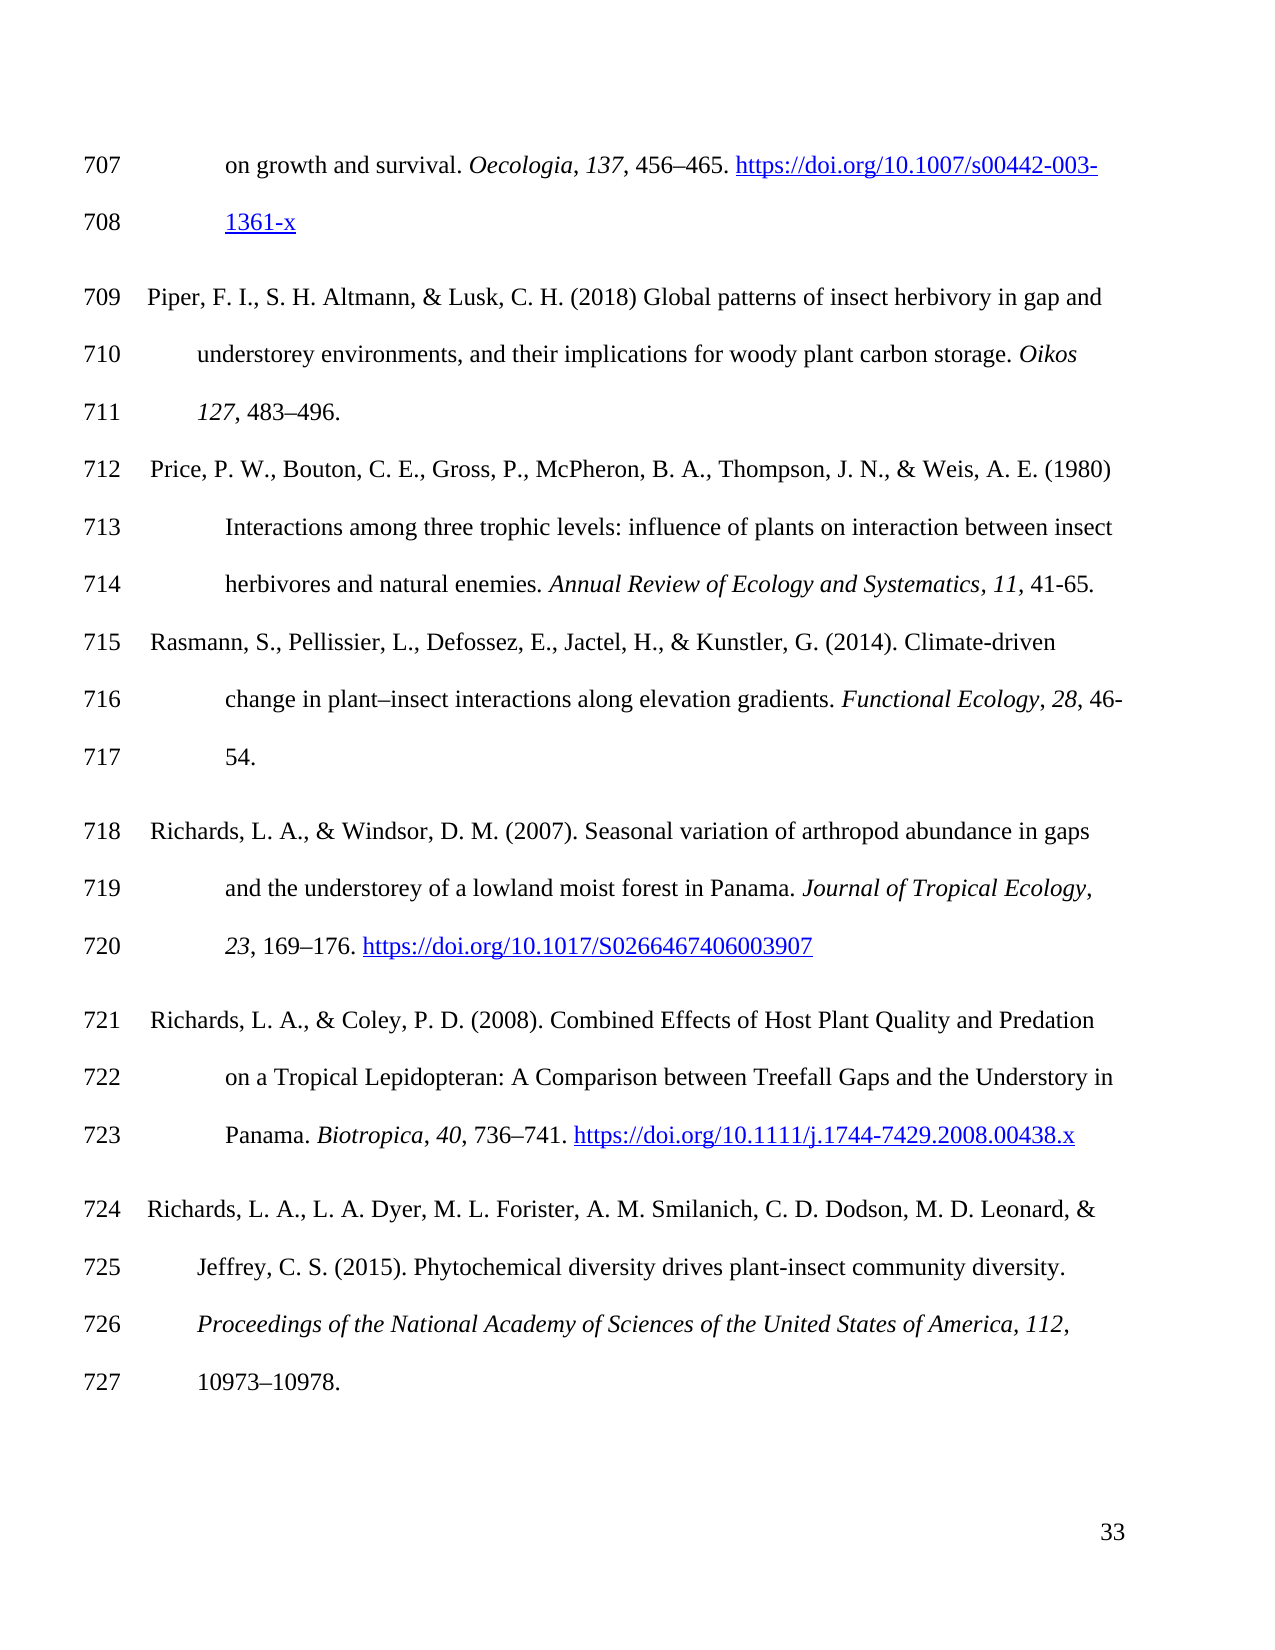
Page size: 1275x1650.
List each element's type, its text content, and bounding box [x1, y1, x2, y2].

text Price, P. W., Bouton, C. E., Gross, P., McPheron, B. A., Thompson, J. N., & Weis, A. E. (1980) Interactions among three trophic levels: influence of plants on interaction between insect herbivores and natural enemies. Annual Review of Ecology and Systematics, 11, 41-65. [150, 454, 1125, 598]
text Richards, L. A., & Coley, P. D. (2008). Combined Effects of Host Plant Quality and Predation on a Tropical Lepidopteran: A Comparison between Treefall Gaps and the Understory in Panama. Biotropica, 40, 736–741. https://doi.org/10.1111/j.1744-7429.2008.00438.x [150, 1005, 1125, 1149]
text Richards, L. A., & Windsor, D. M. (2007). Seasonal variation of arthropod abundance in gaps and the understorey of a lowland moist forest in Panama. Journal of Tropical Ecology, 23, 169–176. https://doi.org/10.1017/S0266467406003907 [150, 816, 1125, 959]
text Piper, F. I., S. H. Altmann, & Lusk, C. H. (2018) Global patterns of insect herbivory in gap and understorey environments, and their implications for woody plant carbon storage. Oikos 127, 483–496. [147, 282, 1125, 425]
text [150, 150, 1125, 236]
text Richards, L. A., L. A. Dyer, M. L. Forister, A. M. Smilanich, C. D. Dodson, M. D. Leonard, & Jeffrey, C. S. (2015). Phytochemical diversity drives plant-insect community diversity. Proceedings of the National Academy of Sciences of the United States of America, 112, 10973–10978. [147, 1194, 1125, 1395]
text Rasmann, S., Pellissier, L., Defossez, E., Jactel, H., & Kunstler, G. (2014). Climate‐driven change in plant–insect interactions along elevation gradients. Functional Ecology, 28, 46-54. [150, 627, 1125, 770]
